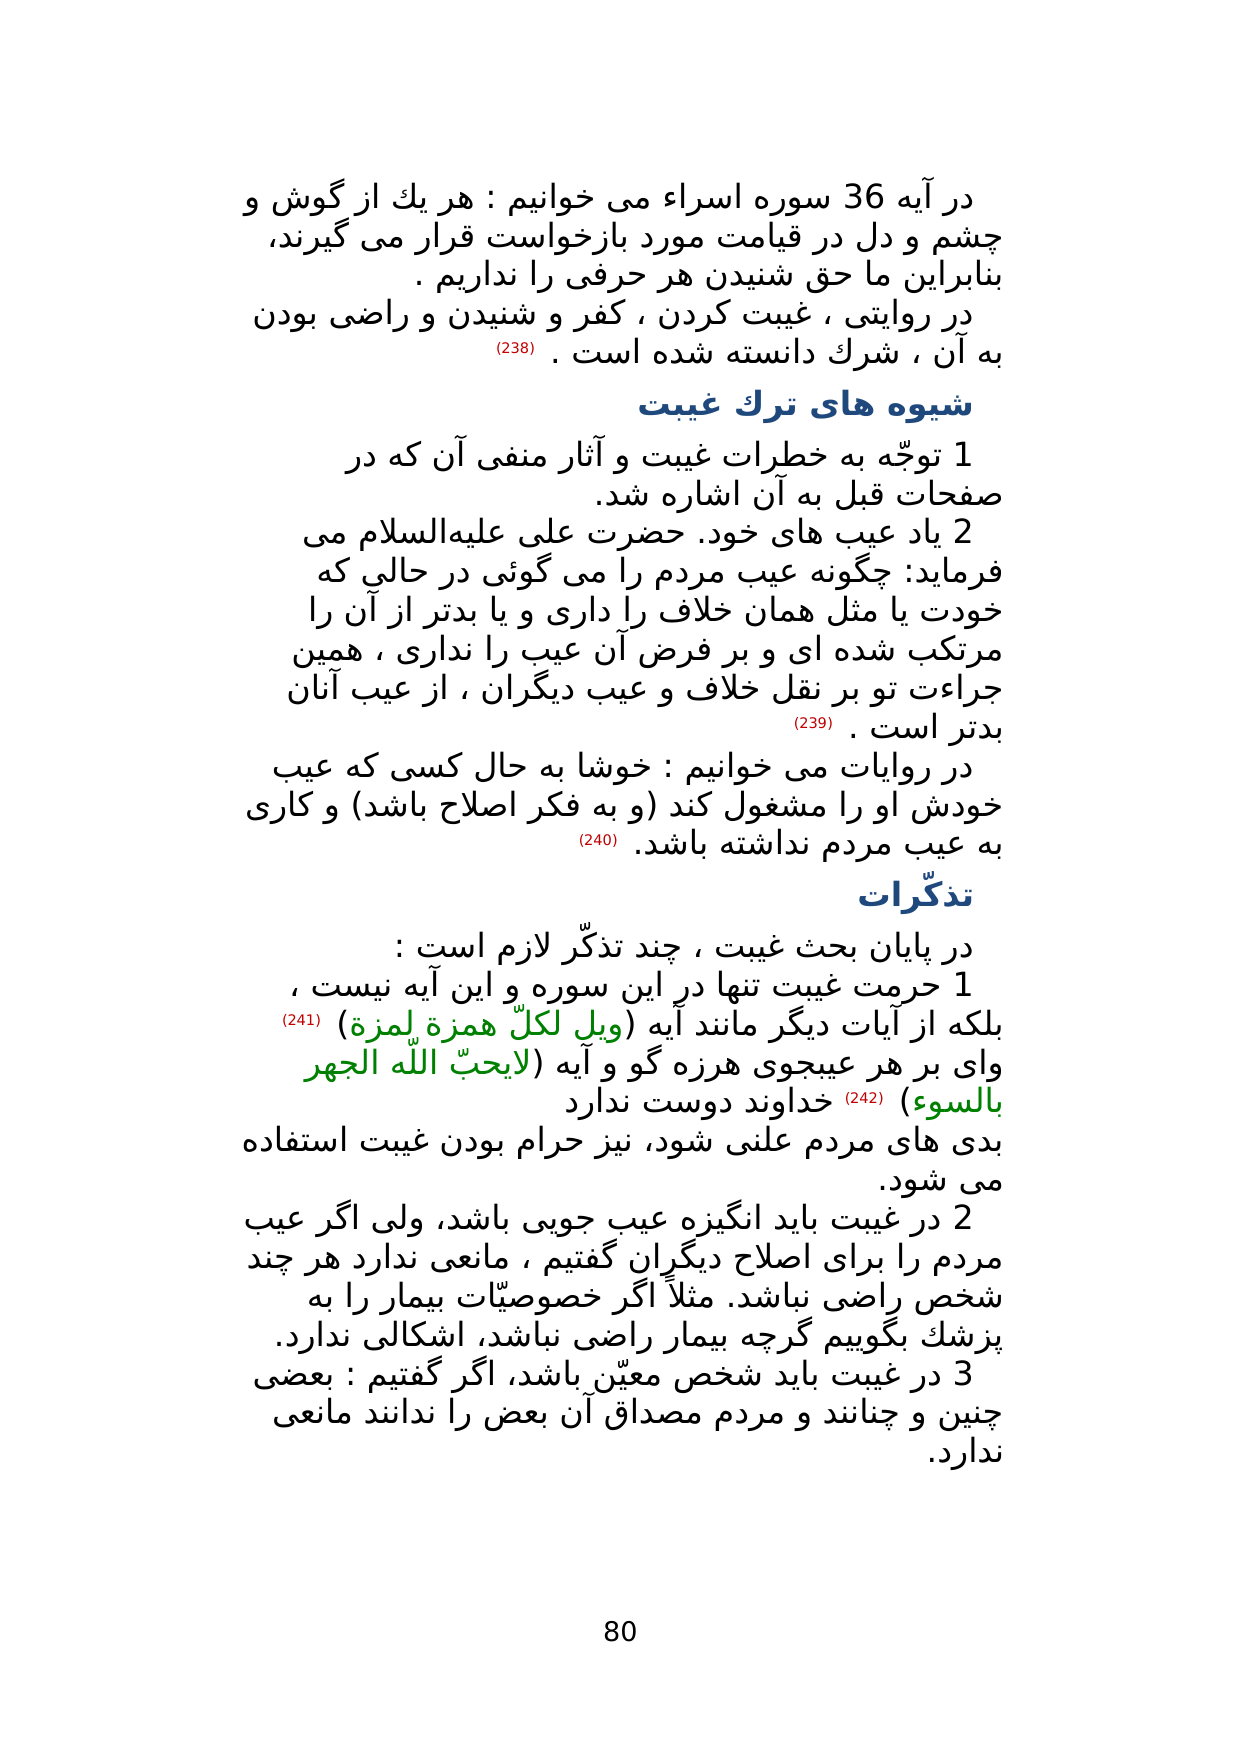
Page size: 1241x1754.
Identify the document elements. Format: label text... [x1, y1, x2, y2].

text در روايتى ، غيبت كردن ، كفر و شنيدن و راضى بودن به آن ، شرك دانسته شده است . (238) [236, 294, 1004, 371]
text در آيه 36 سوره اسراء مى خوانيم : هر يك از گوش و چشم و دل در قيامت مورد بازخواست قرار مى گيرند، بنابراين ما حق شنيدن هر حرفى را نداريم . [236, 177, 1004, 294]
text 2 در غيبت بايد انگيزه عيب جويى باشد، ولى اگر عيب مردم را براى اصلاح ديگران گفتيم ، مانعى ندارد هر چند شخص راضى نباشد. مثلاً اگر خصوصيّات بيمار را به پزشك بگوييم گرچه بيمار راضى نباشد، اشكالى ندارد. [236, 1198, 1004, 1354]
text 1 توجّه به خطرات غيبت و آثار منفى آن كه در صفحات قبل به آن اشاره شد. [236, 435, 1004, 513]
text 3 در غيبت بايد شخص معيّن باشد، اگر گفتيم : بعضى چنين و چنانند و مردم مصداق آن بعض را ندانند مانعى ندارد. [236, 1354, 1004, 1471]
text در پايان بحث غيبت ، چند تذكّر لازم است : [236, 927, 1004, 965]
text 1 حرمت غيبت تنها در اين سوره و اين آيه نيست ، بلكه از آيات ديگر مانند آيه (ويل لكلّ همزة لمزة) (241) واى بر هر عيبجوى هرزه گو و آيه (لايحبّ اللّه الجهر بالسوء) (242) خداوند دوست ندارد [236, 965, 1004, 1121]
subtitle تذكّرات [236, 875, 1004, 914]
text در روايات مى خوانيم : خوشا به حال كسى كه عيب خودش او را مشغول كند (و به فكر اصلاح باشد) و كارى به عيب مردم نداشته باشد. (240) [236, 746, 1004, 863]
subtitle شيوه هاى ترك غيبت [236, 384, 1004, 423]
text 2 ياد عيب هاى خود. حضرت على عليه‌السلام مى فرمايد: چگونه عيب مردم را مى گوئى در حالى كه خودت يا مثل همان خلاف را دارى و يا بدتر از آن را مرتكب شده اى و بر فرض آن عيب را ندارى ، همين جراءت تو بر نقل خلاف و عيب ديگران ، از عيب آنان بدتر است . (239) [236, 513, 1004, 746]
text بدى هاى مردم علنى شود، نيز حرام بودن غيبت استفاده مى شود. [236, 1121, 1004, 1198]
